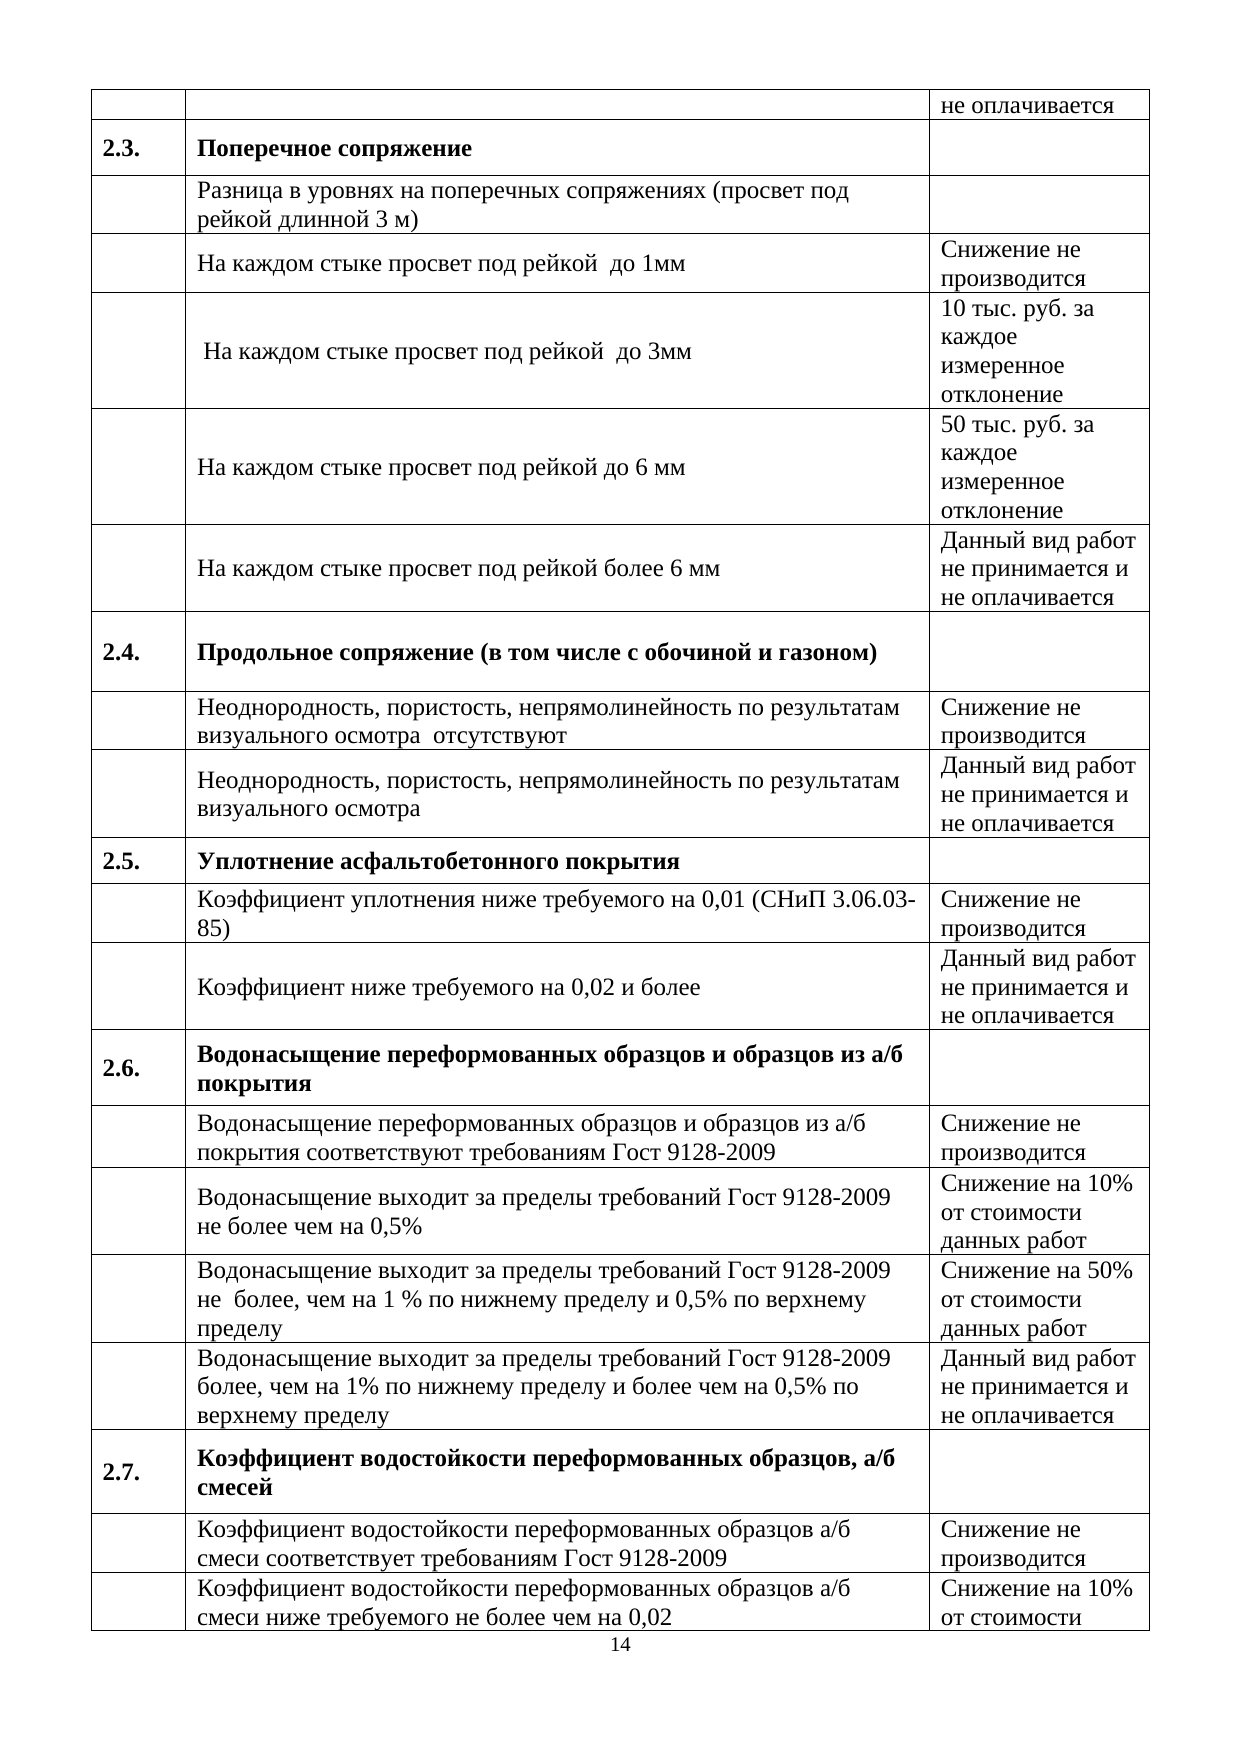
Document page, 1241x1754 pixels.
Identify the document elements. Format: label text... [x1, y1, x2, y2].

table_cell [92, 1255, 185, 1342]
table_cell [92, 1343, 185, 1429]
table_cell [92, 234, 185, 292]
table_cell 10 тыс. руб. за каждое измеренное отклонение [930, 293, 1149, 408]
table_cell Снижение не производится [930, 1106, 1149, 1167]
table_cell [930, 1430, 1149, 1513]
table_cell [930, 1573, 1149, 1630]
table_cell [930, 120, 1149, 174]
table_cell Снижение не производится [930, 692, 1149, 749]
table_cell Данный вид работ не принимается и не оплачивается [930, 943, 1149, 1029]
table_cell 50 тыс. руб. за каждое измеренное отклонение [930, 409, 1149, 524]
table_cell [92, 409, 185, 524]
table_cell 2.5. [92, 838, 185, 883]
table_cell Данный вид работ не принимается и не оплачивается [930, 525, 1149, 611]
table_cell Коэффициент ниже требуемого на 0,02 и более [186, 943, 929, 1029]
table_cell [186, 1573, 929, 1630]
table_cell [186, 90, 929, 118]
table_cell Водонасыщение переформованных образцов и образцов из а/б покрытия соответствуют требованиям Гост 9128-2009 [186, 1106, 929, 1167]
table_cell Водонасыщение выходит за пределы требований Гост 9128-2009 не более, чем на 1 % по нижнему пределу и 0,5% по верхнему пределу [186, 1255, 929, 1342]
table_cell [92, 1573, 185, 1630]
table_cell 2.4. [92, 612, 185, 691]
table_cell Снижение не производится [930, 884, 1149, 942]
table_cell 2.6. [92, 1030, 185, 1105]
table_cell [930, 90, 1149, 118]
table_cell Уплотнение асфальтобетонного покрытия [186, 838, 929, 883]
table_cell [930, 176, 1149, 233]
table_cell [92, 1106, 185, 1167]
table_cell Водонасыщение переформованных образцов и образцов из а/б покрытия [186, 1030, 929, 1105]
table_cell [92, 692, 185, 749]
table_cell [92, 1168, 185, 1254]
table_cell На каждом стыке просвет под рейкой до 3мм [186, 293, 929, 408]
table_cell [92, 176, 185, 233]
table_cell [92, 750, 185, 837]
table_cell На каждом стыке просвет под рейкой до [186, 409, 929, 524]
table_cell Снижение на 10% от стоимости данных работ [930, 1168, 1149, 1254]
table_cell [92, 1514, 185, 1572]
table_cell Водонасыщение выходит за пределы требований Гост 9128-2009 более, чем на 1% по нижнему пределу и более чем на 0,5% по верхнему пределу [186, 1343, 929, 1429]
table_cell Неоднородность, пористость, непрямолинейность по результатам визуального осмотра отсутствуют [186, 692, 929, 749]
table_cell Снижение на 50% от стоимости данных работ [930, 1255, 1149, 1342]
table_cell На каждом стыке просвет под рейкой до 1мм [186, 234, 929, 292]
table_cell Неоднородность, пористость, непрямолинейность по результатам визуального осмотра [186, 750, 929, 837]
table_cell [930, 1030, 1149, 1105]
table_cell 2.7. [92, 1430, 185, 1513]
table_cell Водонасыщение выходит за пределы требований Гост 9128-2009 не более чем на 0,5% [186, 1168, 929, 1254]
table_cell Коэффициент водостойкости переформованных образцов а/б смеси соответствует требованиям Гост 9128-2009 [186, 1514, 929, 1572]
table_cell [930, 838, 1149, 883]
table_cell [92, 293, 185, 408]
table_cell На каждом стыке просвет под рейкой более [186, 525, 929, 611]
table_cell Снижение не производится [930, 1514, 1149, 1572]
table_cell Снижение не производится [930, 234, 1149, 292]
table_cell [92, 90, 185, 118]
table_cell [92, 884, 185, 942]
table_cell 2.3. [92, 120, 185, 174]
table_cell Коэффициент водостойкости переформованных образцов, а/б смесей [186, 1430, 929, 1513]
table_cell Данный вид работ не принимается и не оплачивается [930, 750, 1149, 837]
table_cell Продольное сопряжение (в том числе с обочиной и газоном) [186, 612, 929, 691]
table_cell Коэффициент уплотнения ниже требуемого на 0,01 (СНиП 3.06.03-85) [186, 884, 929, 942]
table_cell Данный вид работ не принимается и не оплачивается [930, 1343, 1149, 1429]
table_cell [930, 612, 1149, 691]
table_cell Поперечное сопряжение [186, 120, 929, 174]
table_cell Разница в уровнях на поперечных сопряжениях (просвет под рейкой длинной ) [186, 176, 929, 233]
table_cell [92, 943, 185, 1029]
table_cell [92, 525, 185, 611]
